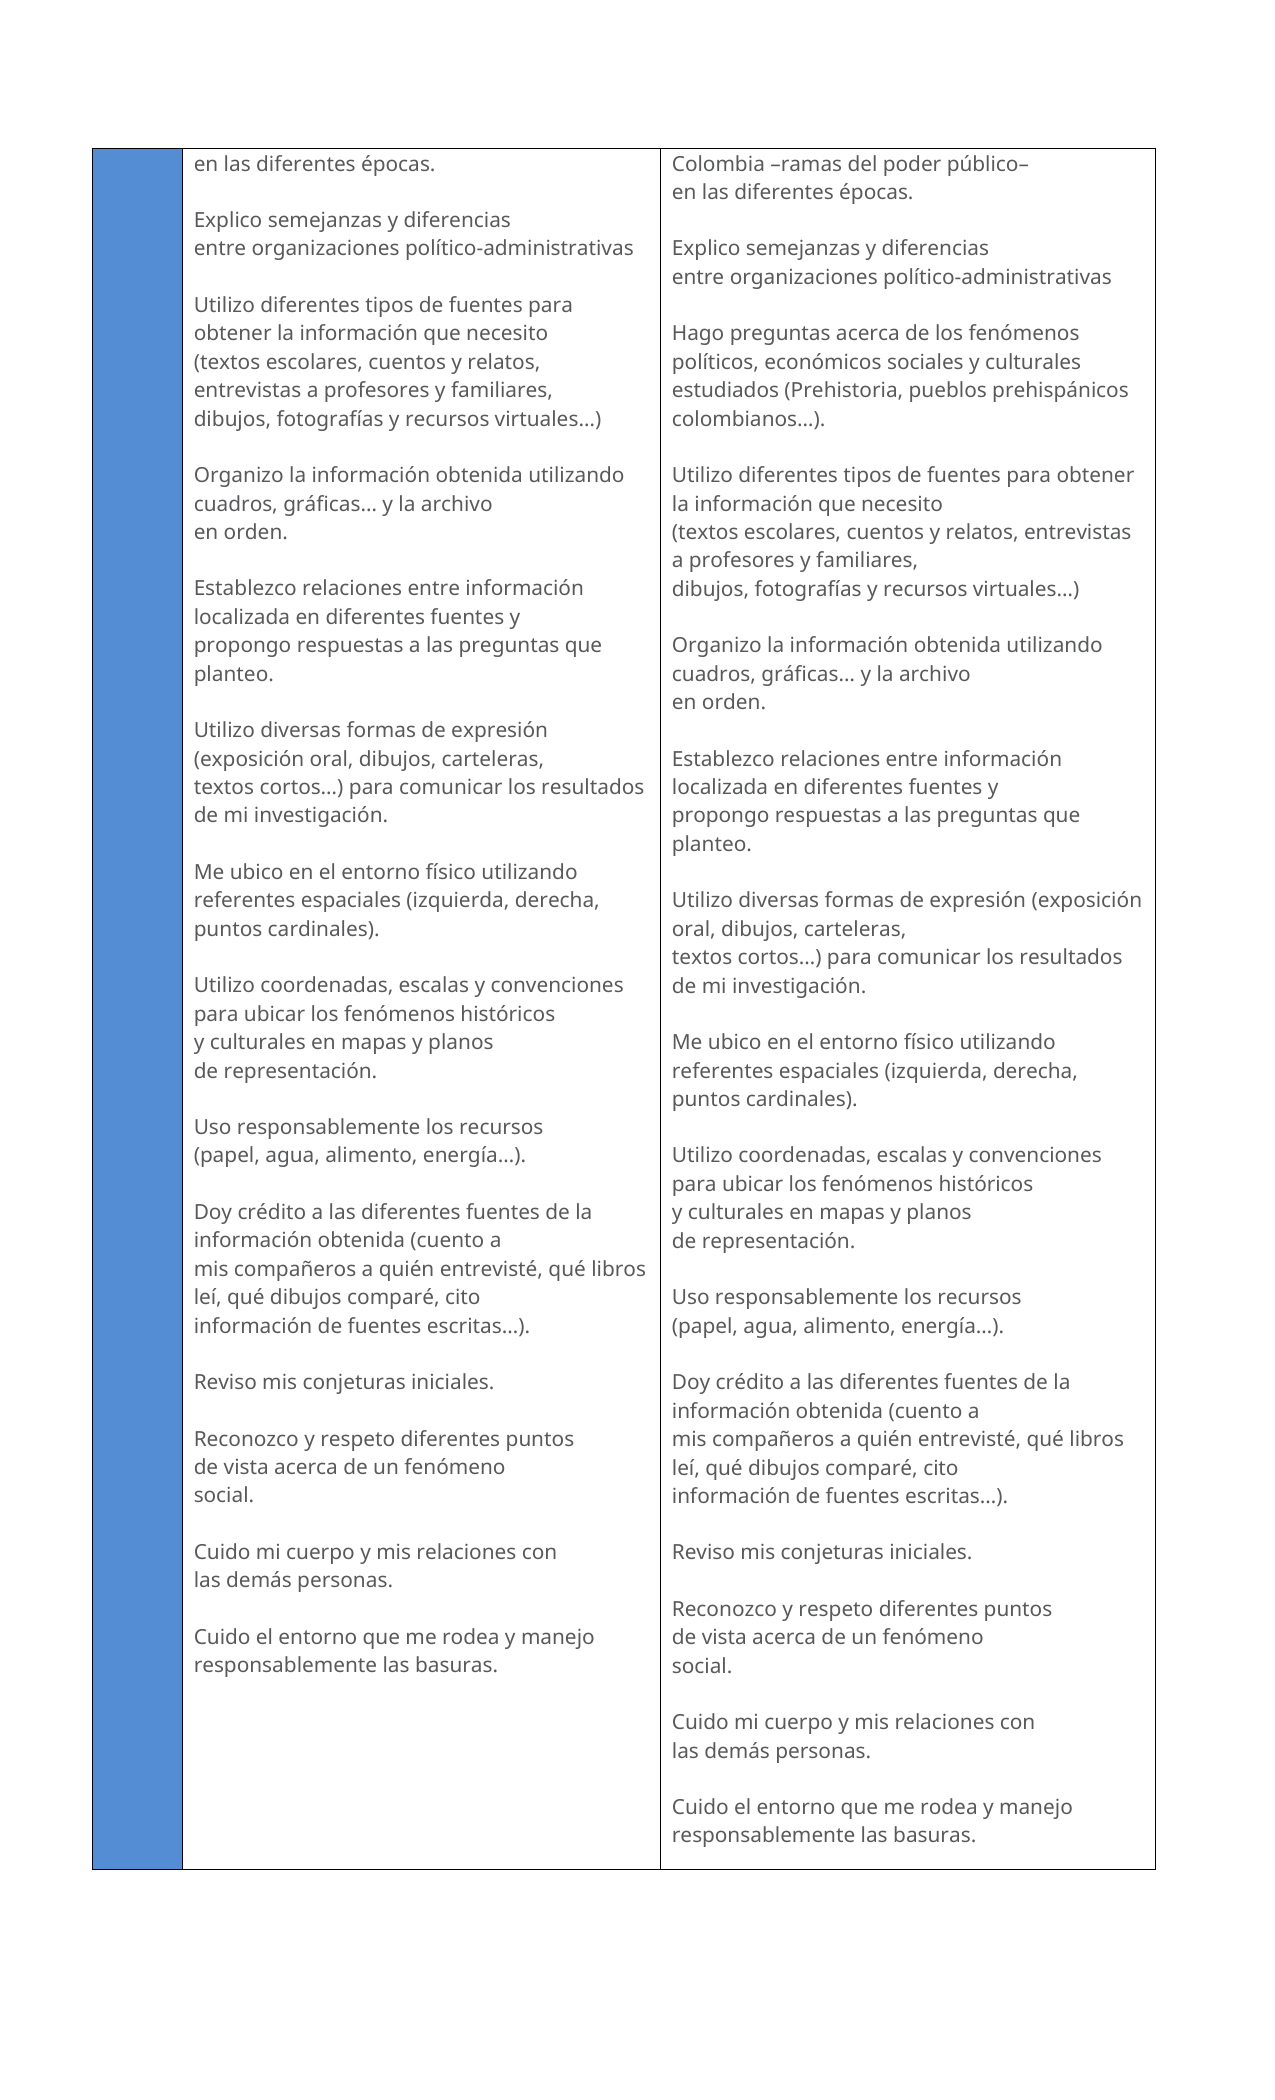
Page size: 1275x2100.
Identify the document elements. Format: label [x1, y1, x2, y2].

table_cell [183, 149, 660, 1869]
table_cell [661, 149, 1155, 1869]
